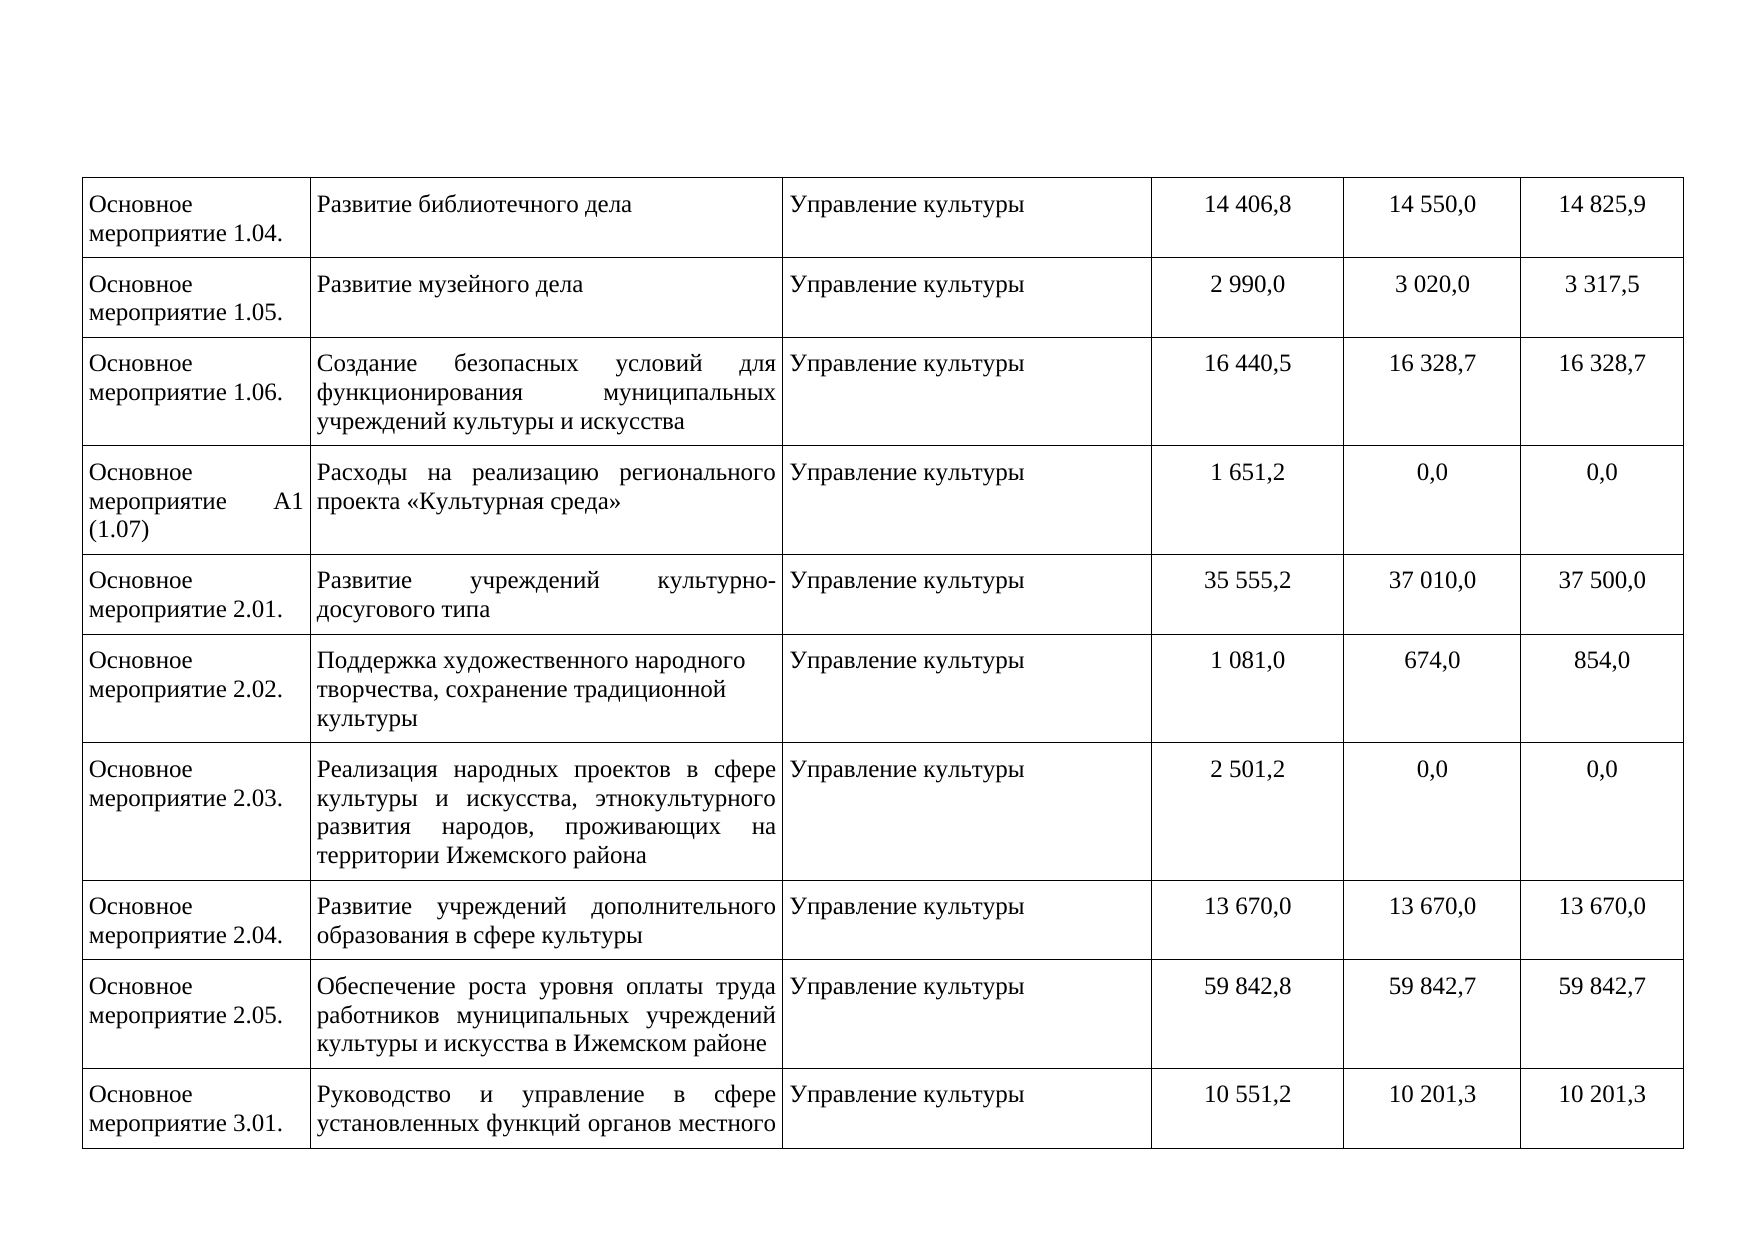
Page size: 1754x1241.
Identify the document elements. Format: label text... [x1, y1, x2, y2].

table_cell Развитие учреждений культурно-досугового типа [311, 555, 782, 634]
table_cell 13 670,0 [1521, 881, 1683, 959]
table_cell 10 551,2 [1152, 1069, 1343, 1148]
table_cell Управление культуры [783, 178, 1151, 257]
table_cell Обеспечение роста уровня оплаты труда работников муниципальных учреждений культуры и искусства в Ижемском районе [311, 960, 782, 1068]
table_cell 14 406,8 [1152, 178, 1343, 257]
table_cell 1 081,0 [1152, 635, 1343, 742]
table_cell 16 328,7 [1344, 338, 1520, 445]
table_cell Основное мероприятие 1.06. [83, 338, 310, 445]
table_cell 854,0 [1521, 635, 1683, 742]
table_cell Управление культуры [783, 338, 1151, 445]
table_cell 0,0 [1521, 446, 1683, 554]
table_cell 59 842,7 [1344, 960, 1520, 1068]
table_cell Основное мероприятие 1.04. [83, 178, 310, 257]
table_cell Управление культуры [783, 635, 1151, 742]
table_cell 13 670,0 [1152, 881, 1343, 959]
table_cell Основное мероприятие 2.03. [83, 743, 310, 879]
table_cell 10 201,3 [1344, 1069, 1520, 1148]
table_cell Основное мероприятие 2.01. [83, 555, 310, 634]
table_cell Поддержка художественного народного творчества, сохранение традиционной культуры [311, 635, 782, 742]
table_cell 0,0 [1521, 743, 1683, 879]
table_cell Управление культуры [783, 1069, 1151, 1148]
table_cell 35 555,2 [1152, 555, 1343, 634]
table_cell 16 440,5 [1152, 338, 1343, 445]
table_cell Управление культуры [783, 446, 1151, 554]
table_cell 37 500,0 [1521, 555, 1683, 634]
table_cell 3 020,0 [1344, 258, 1520, 337]
table_cell Основное мероприятие 1.05. [83, 258, 310, 337]
table_cell 674,0 [1344, 635, 1520, 742]
table_cell Создание безопасных условий для функционирования муниципальных учреждений культуры и искусства [311, 338, 782, 445]
table_cell Управление культуры [783, 960, 1151, 1068]
table_cell Развитие библиотечного дела [311, 178, 782, 257]
table_cell Основное мероприятие 2.02. [83, 635, 310, 742]
table_cell 2 501,2 [1152, 743, 1343, 879]
table_cell 0,0 [1344, 743, 1520, 879]
table_cell Управление культуры [783, 881, 1151, 959]
table_cell 59 842,8 [1152, 960, 1343, 1068]
table_cell Основное мероприятие 2.04. [83, 881, 310, 959]
table_cell Основное мероприятие 2.05. [83, 960, 310, 1068]
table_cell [311, 1069, 782, 1148]
table_cell 2 990,0 [1152, 258, 1343, 337]
table_cell 0,0 [1344, 446, 1520, 554]
table_cell Реализация народных проектов в сфере культуры и искусства, этнокультурного развития народов, проживающих на территории Ижемского района [311, 743, 782, 879]
table_cell 10 201,3 [1521, 1069, 1683, 1148]
table_cell 3 317,5 [1521, 258, 1683, 337]
table_cell 14 550,0 [1344, 178, 1520, 257]
table_cell Управление культуры [783, 555, 1151, 634]
table_cell Управление культуры [783, 258, 1151, 337]
table_cell 59 842,7 [1521, 960, 1683, 1068]
table_cell 1 651,2 [1152, 446, 1343, 554]
table_cell 13 670,0 [1344, 881, 1520, 959]
table_cell Развитие музейного дела [311, 258, 782, 337]
table_cell 14 825,9 [1521, 178, 1683, 257]
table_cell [83, 1069, 310, 1148]
table_cell Управление культуры [783, 743, 1151, 879]
table_cell Развитие учреждений дополнительного образования в сфере культуры [311, 881, 782, 959]
table_cell Основное мероприятие А1 (1.07) [83, 446, 310, 554]
table_cell Расходы на реализацию регионального проекта «Культурная среда» [311, 446, 782, 554]
table_cell 37 010,0 [1344, 555, 1520, 634]
table_cell 16 328,7 [1521, 338, 1683, 445]
